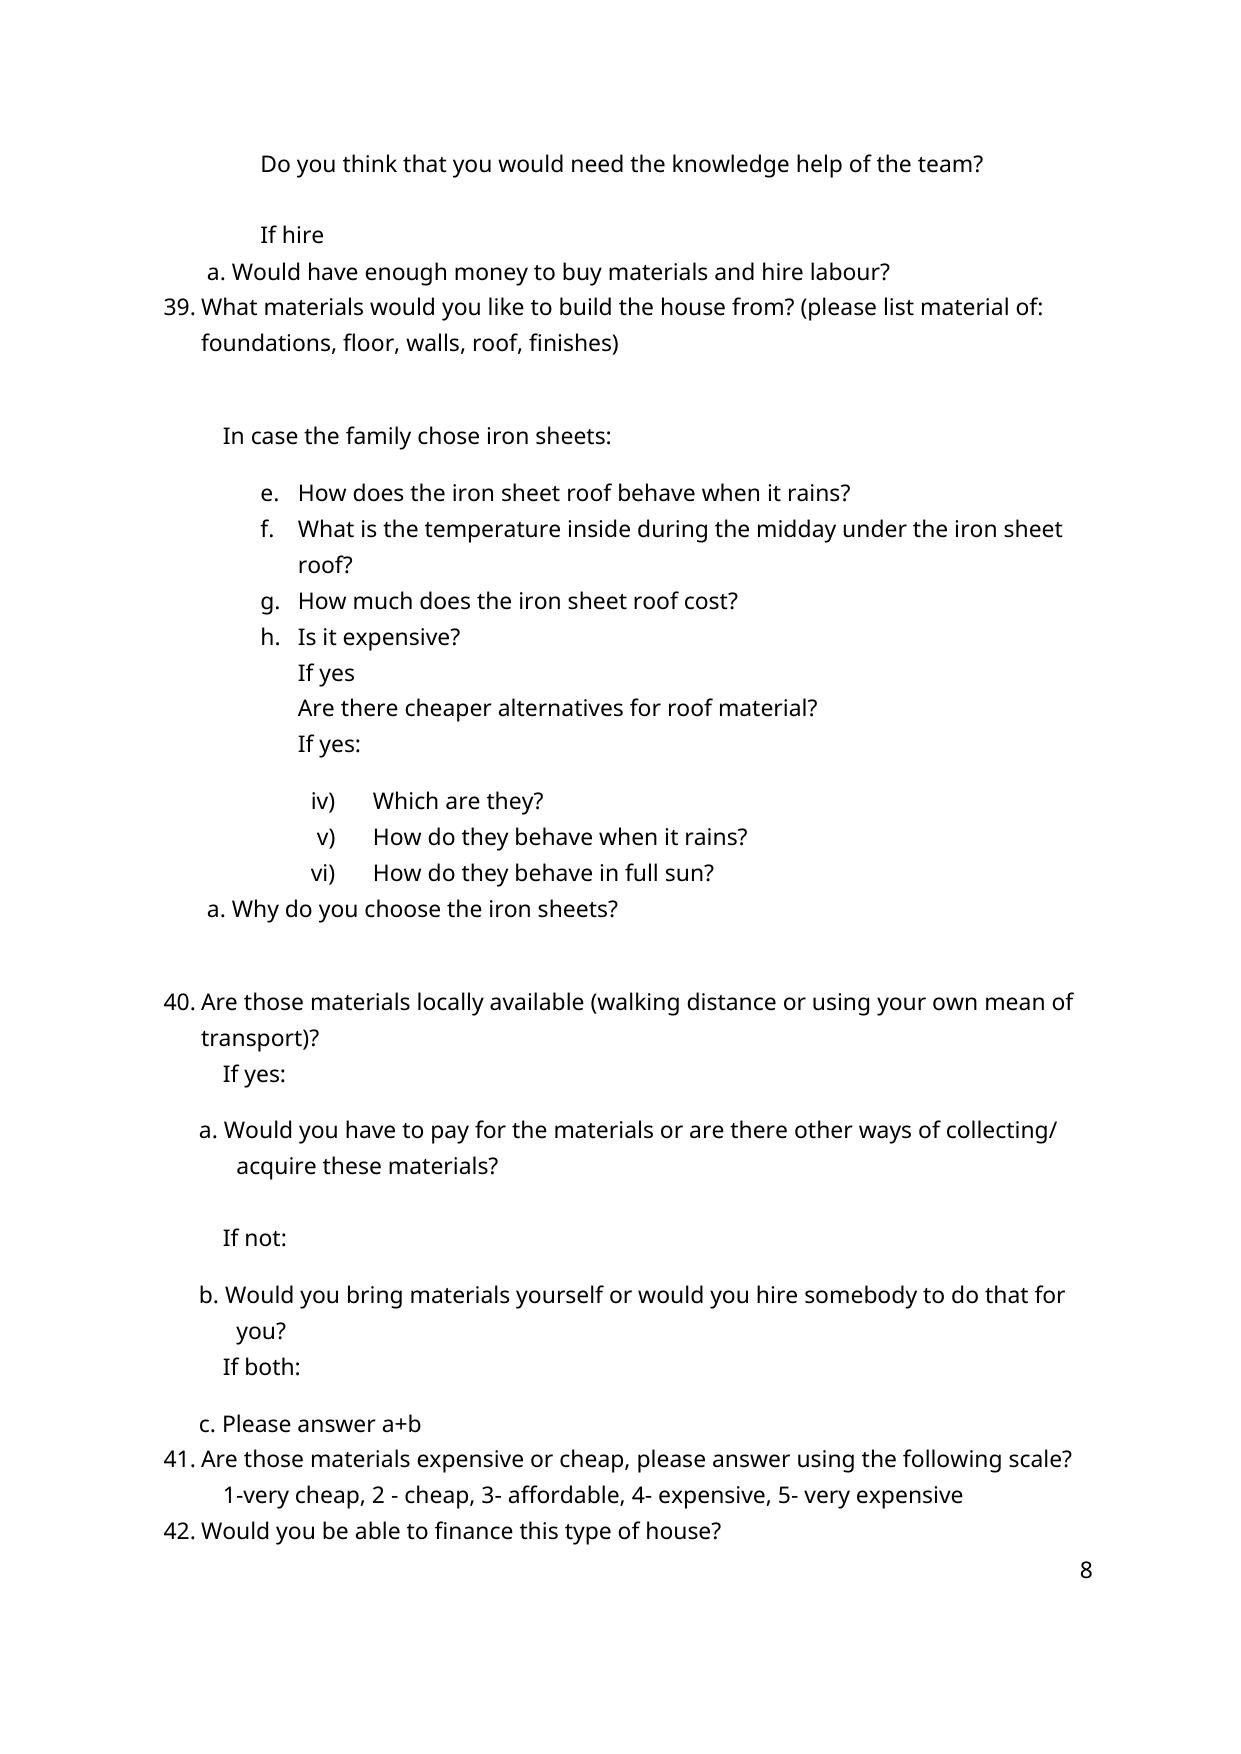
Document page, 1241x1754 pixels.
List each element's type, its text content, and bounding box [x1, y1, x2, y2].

list What materials would you like to build the house from? (please list material of: foundations, floor, walls, roof, finishes) [163, 291, 1093, 358]
list Would you bring materials yourself or would you hire somebody to do that for you? [199, 1279, 1093, 1346]
list What is the temperature inside during the midday under the iron sheet roof? [260, 513, 1093, 580]
text In case the family chose iron sheets: [223, 420, 1093, 451]
list Which are they? [335, 785, 1093, 816]
list How much does the iron sheet roof cost? [260, 584, 1093, 616]
text If yes [298, 656, 1093, 688]
list Would you be able to finance this type of house? [163, 1515, 1093, 1547]
text If not: [223, 1222, 1093, 1253]
text 1-very cheap, 2 - cheap, 3- affordable, 4- expensive, 5- very expensive [223, 1479, 1093, 1511]
list Please answer a+b [199, 1407, 1093, 1439]
text If both: [148, 1351, 1093, 1382]
list Is it expensive? [260, 621, 1093, 652]
text Do you think that you would need the knowledge help of the team? [260, 148, 1093, 179]
list Why do you choose the iron sheets? [207, 893, 1093, 924]
text If hire [260, 219, 1093, 251]
list Would have enough money to buy materials and hire labour? [207, 255, 1093, 287]
text Are there cheaper alternatives for roof material? [298, 692, 1093, 724]
list Are those materials locally available (walking distance or using your own mean of transport)? [163, 986, 1093, 1053]
list How do they behave in full sun? [335, 857, 1093, 888]
list How do they behave when it rains? [335, 821, 1093, 852]
text If yes: [223, 728, 1093, 759]
list How does the iron sheet roof behave when it rains? [260, 477, 1093, 508]
text If yes: [223, 1057, 1093, 1089]
list Would you have to pay for the materials or are there other ways of collecting/ acquire these materials? [199, 1114, 1093, 1181]
list Are those materials expensive or cheap, please answer using the following scale? [163, 1443, 1093, 1475]
